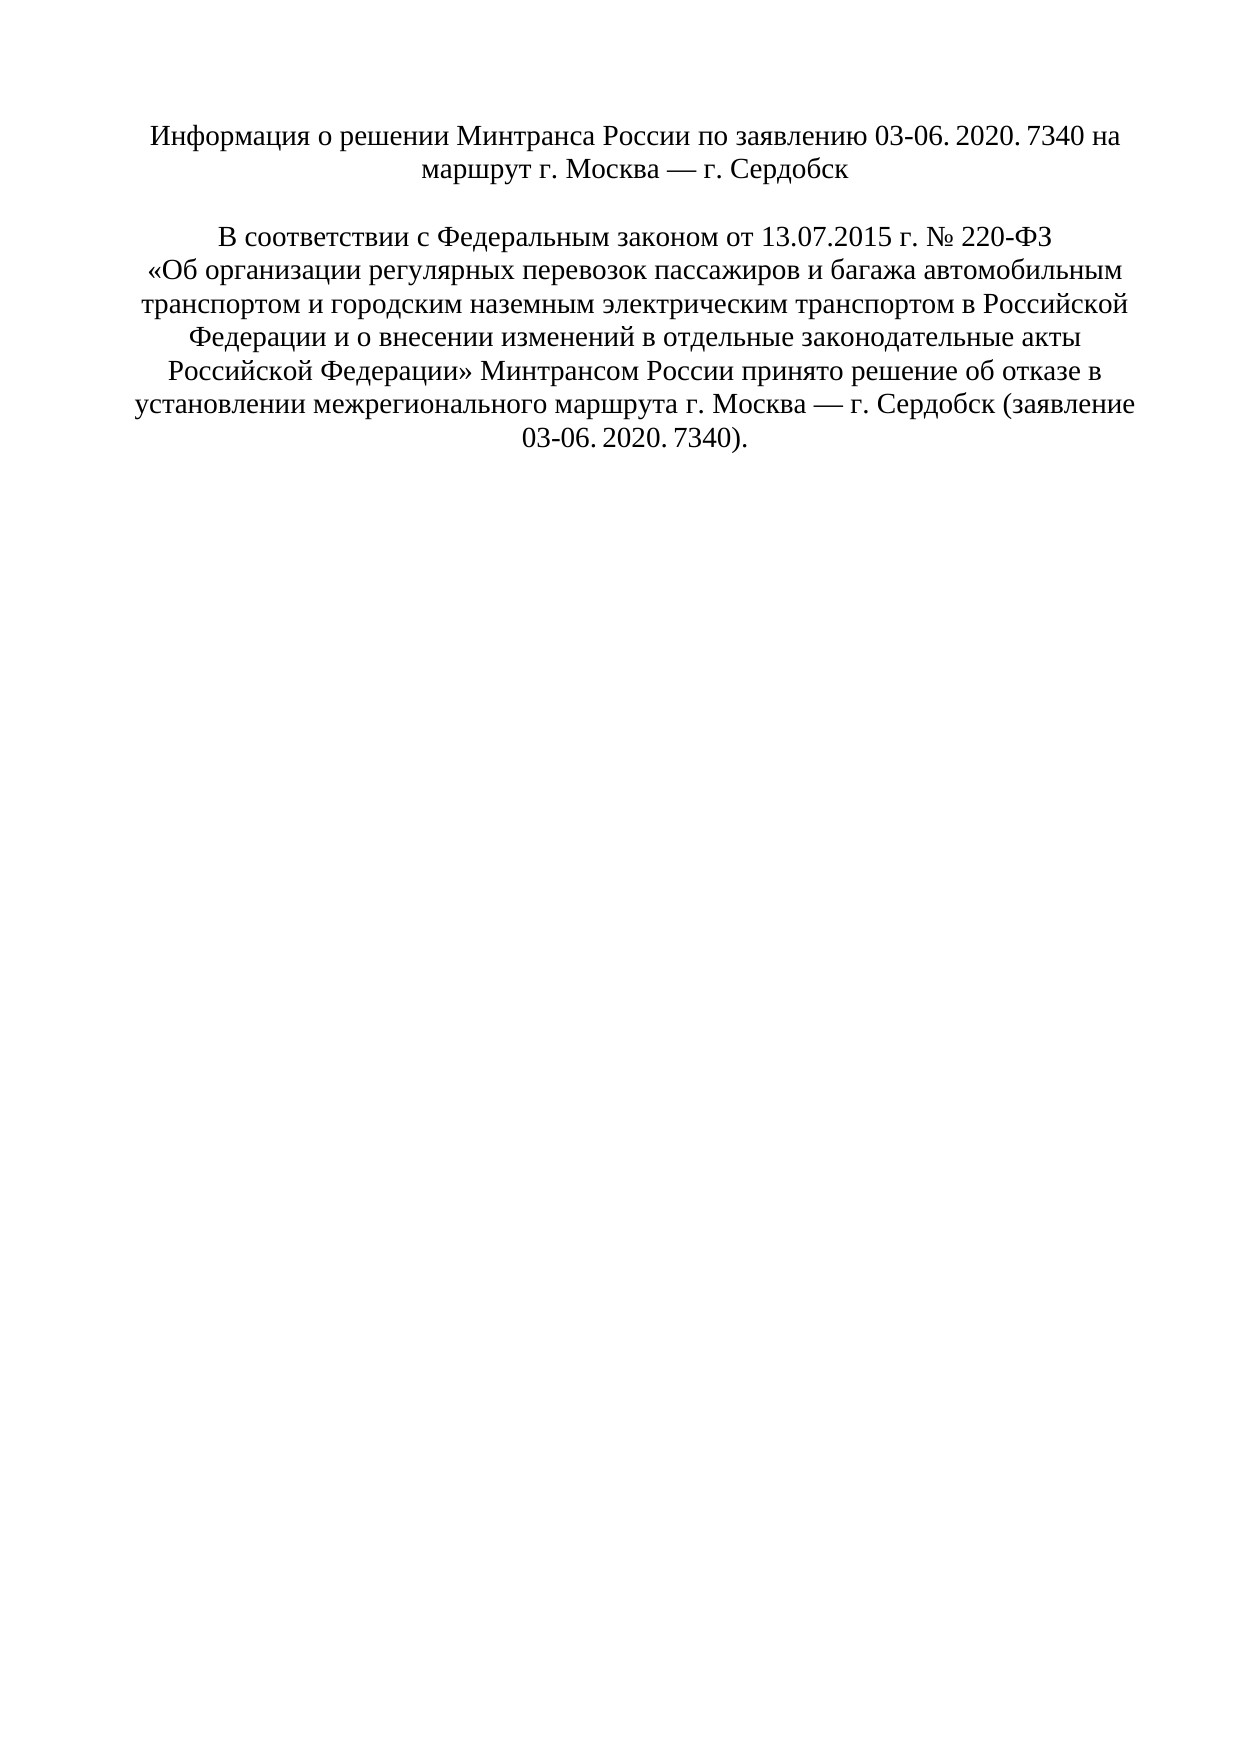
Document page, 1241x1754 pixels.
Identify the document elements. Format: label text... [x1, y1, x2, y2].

text В соответствии с Федеральным законом от 13.07.2015 г. № 220-ФЗ «Об организации регулярных перевозок пассажиров и багажа автомобильным транспортом и городским наземным электрическим транспортом в Российской Федерации и о внесении изменений в отдельные законодательные акты Российской Федерации» Минтрансом России принято решение об отказе в установлении межрегионального маршрута г. Москва — г. Сердобск (заявление 03-06. 2020. 7340). [118, 219, 1152, 453]
text Информация о решении Минтранса России по заявлению 03-06. 2020. 7340 на маршрут г. Москва — г. Сердобск [118, 118, 1152, 185]
